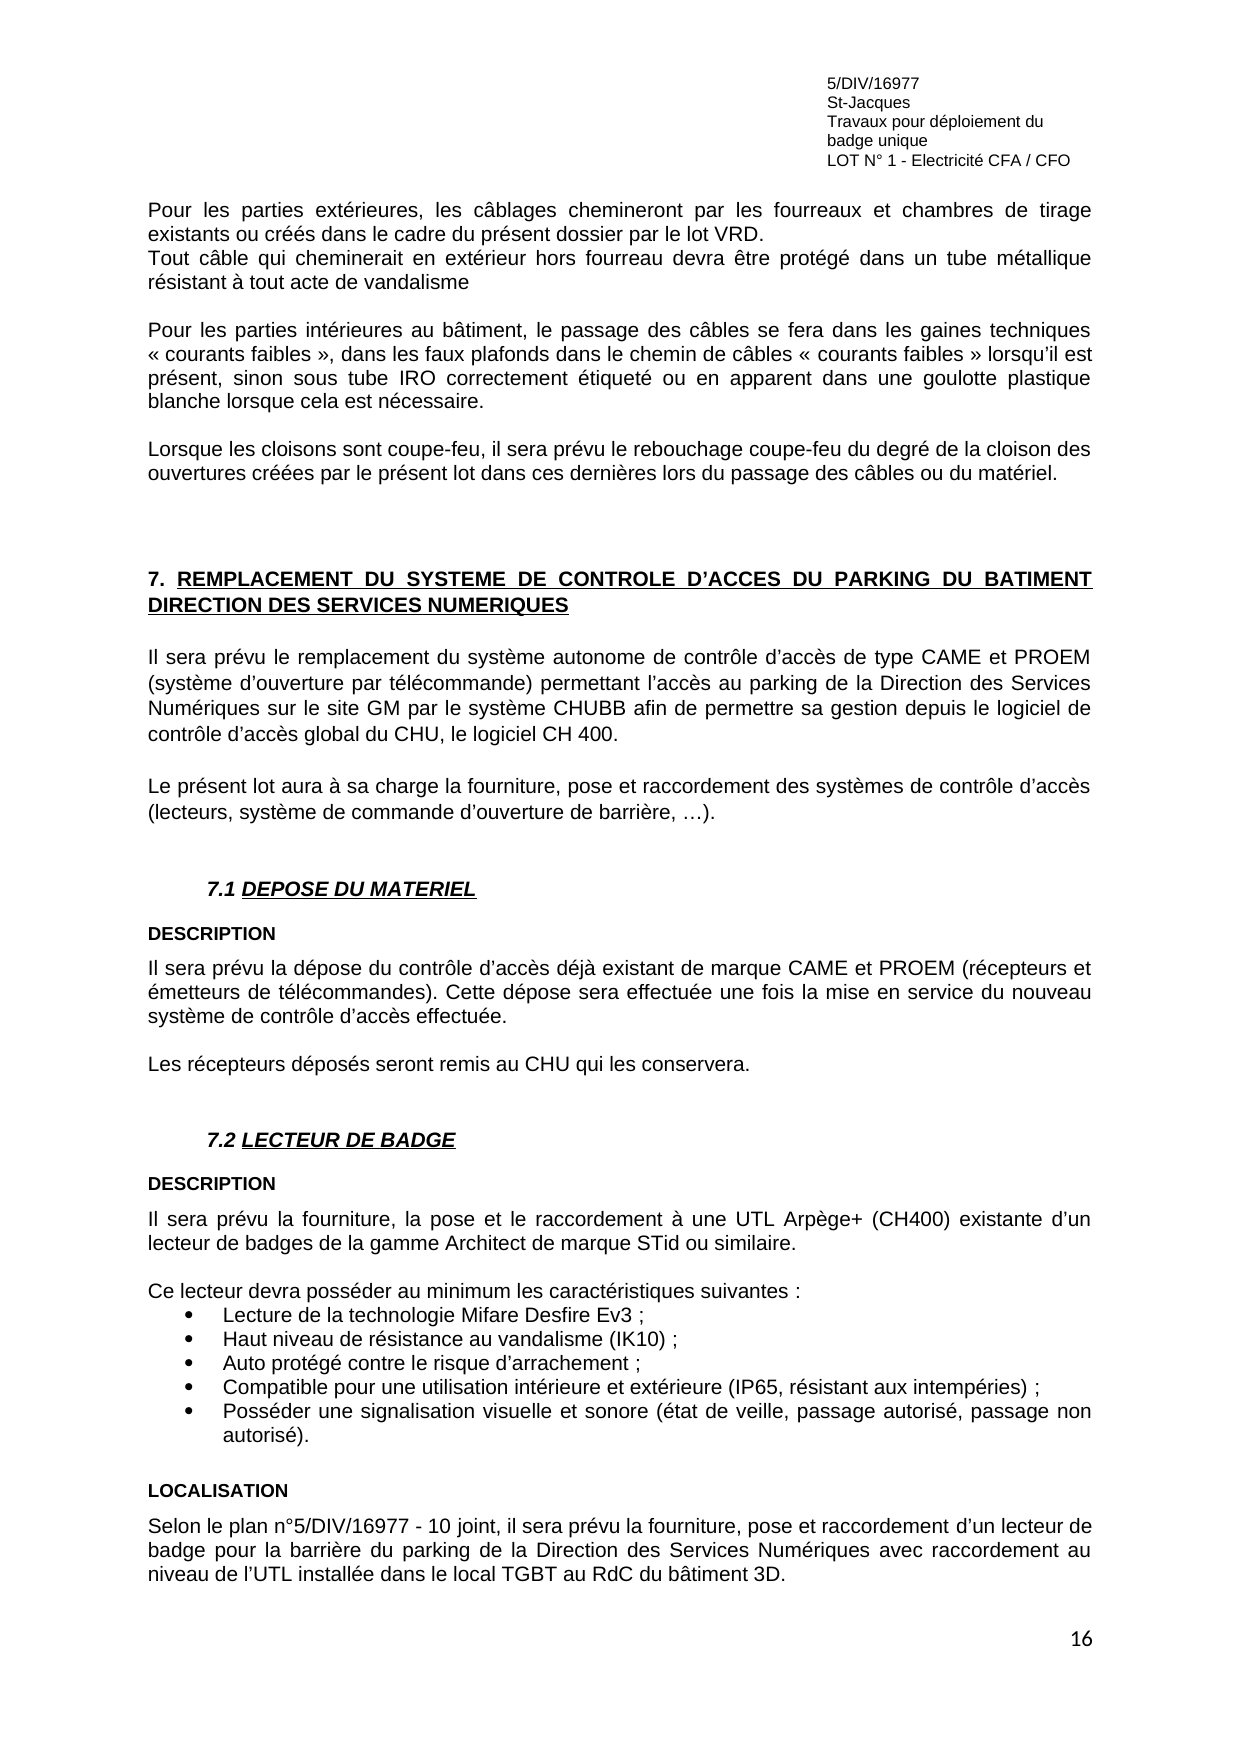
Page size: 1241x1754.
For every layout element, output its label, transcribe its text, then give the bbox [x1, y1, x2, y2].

text Il sera prévu le remplacement du système autonome de contrôle d’accès de type CAME et PROEM (système d’ouverture par télécommande) permettant l’accès au parking de la Direction des Services Numériques sur le site GM par le système CHUBB afin de permettre sa gestion depuis le logiciel de contrôle d’accès global du CHU, le logiciel CH 400. [148, 644, 1093, 746]
text Ce lecteur devra posséder au minimum les caractéristiques suivantes : [148, 1278, 1093, 1302]
text DESCRIPTION [148, 1173, 1093, 1194]
list Compatible pour une utilisation intérieure et extérieure (IP65, résistant aux intempéries) ; [185, 1374, 1093, 1399]
text Les récepteurs déposés seront remis au CHU qui les conservera. [148, 1052, 1093, 1076]
text Selon le plan n°5/DIV/16977 - 10 joint, il sera prévu la fourniture, pose et raccordement d’un lecteur de badge pour la barrière du parking de la Direction des Services Numériques avec raccordement au niveau de l’UTL installée dans le local TGBT au RdC du bâtiment 3D. [148, 1514, 1093, 1586]
text Le présent lot aura à sa charge la fourniture, pose et raccordement des systèmes de contrôle d’accès (lecteurs, système de commande d’ouverture de barrière, …). [148, 774, 1093, 823]
list Auto protégé contre le risque d’arrachement ; [185, 1351, 1093, 1374]
list Haut niveau de résistance au vandalisme (IK10) ; [185, 1326, 1093, 1351]
text Tout câble qui cheminerait en extérieur hors fourreau devra être protégé dans un tube métallique résistant à tout acte de vandalisme [148, 246, 1093, 293]
text Lorsque les cloisons sont coupe-feu, il sera prévu le rebouchage coupe-feu du degré de la cloison des ouvertures créées par le présent lot dans ces dernières lors du passage des câbles ou du matériel. [148, 437, 1093, 485]
text Pour les parties intérieures au bâtiment, le passage des câbles se fera dans les gaines techniques « courants faibles », dans les faux plafonds dans le chemin de câbles « courants faibles » lorsqu’il est présent, sinon sous tube IRO correctement étiqueté ou en apparent dans une goulotte plastique blanche lorsque cela est nécessaire. [148, 317, 1093, 413]
text DESCRIPTION [148, 922, 1093, 944]
text 7.2 LECTEUR DE BADGE [148, 1127, 1093, 1151]
text Pour les parties extérieures, les câblages chemineront par les fourreaux et chambres de tirage existants ou créés dans le cadre du présent dossier par le lot VRD. [148, 198, 1093, 246]
text 7.1 DEPOSE DU MATERIEL [148, 877, 1093, 901]
text Il sera prévu la dépose du contrôle d’accès déjà existant de marque CAME et PROEM (récepteurs et émetteurs de télécommandes). Cette dépose sera effectuée une fois la mise en service du nouveau système de contrôle d’accès effectuée. [148, 956, 1093, 1028]
text 7. REMPLACEMENT DU SYSTEME DE CONTROLE D’ACCES DU PARKING DU BATIMENT DIRECTION DES SERVICES NUMERIQUES [148, 567, 1093, 617]
text LOCALISATION [148, 1480, 1093, 1502]
list Lecture de la technologie Mifare Desfire Ev3 ; [185, 1302, 1093, 1326]
text Il sera prévu la fourniture, la pose et le raccordement à une UTL Arpège+ (CH400) existante d’un lecteur de badges de la gamme Architect de marque STid ou similaire. [148, 1207, 1093, 1254]
list Posséder une signalisation visuelle et sonore (état de veille, passage autorisé, passage non autorisé). [185, 1399, 1093, 1447]
